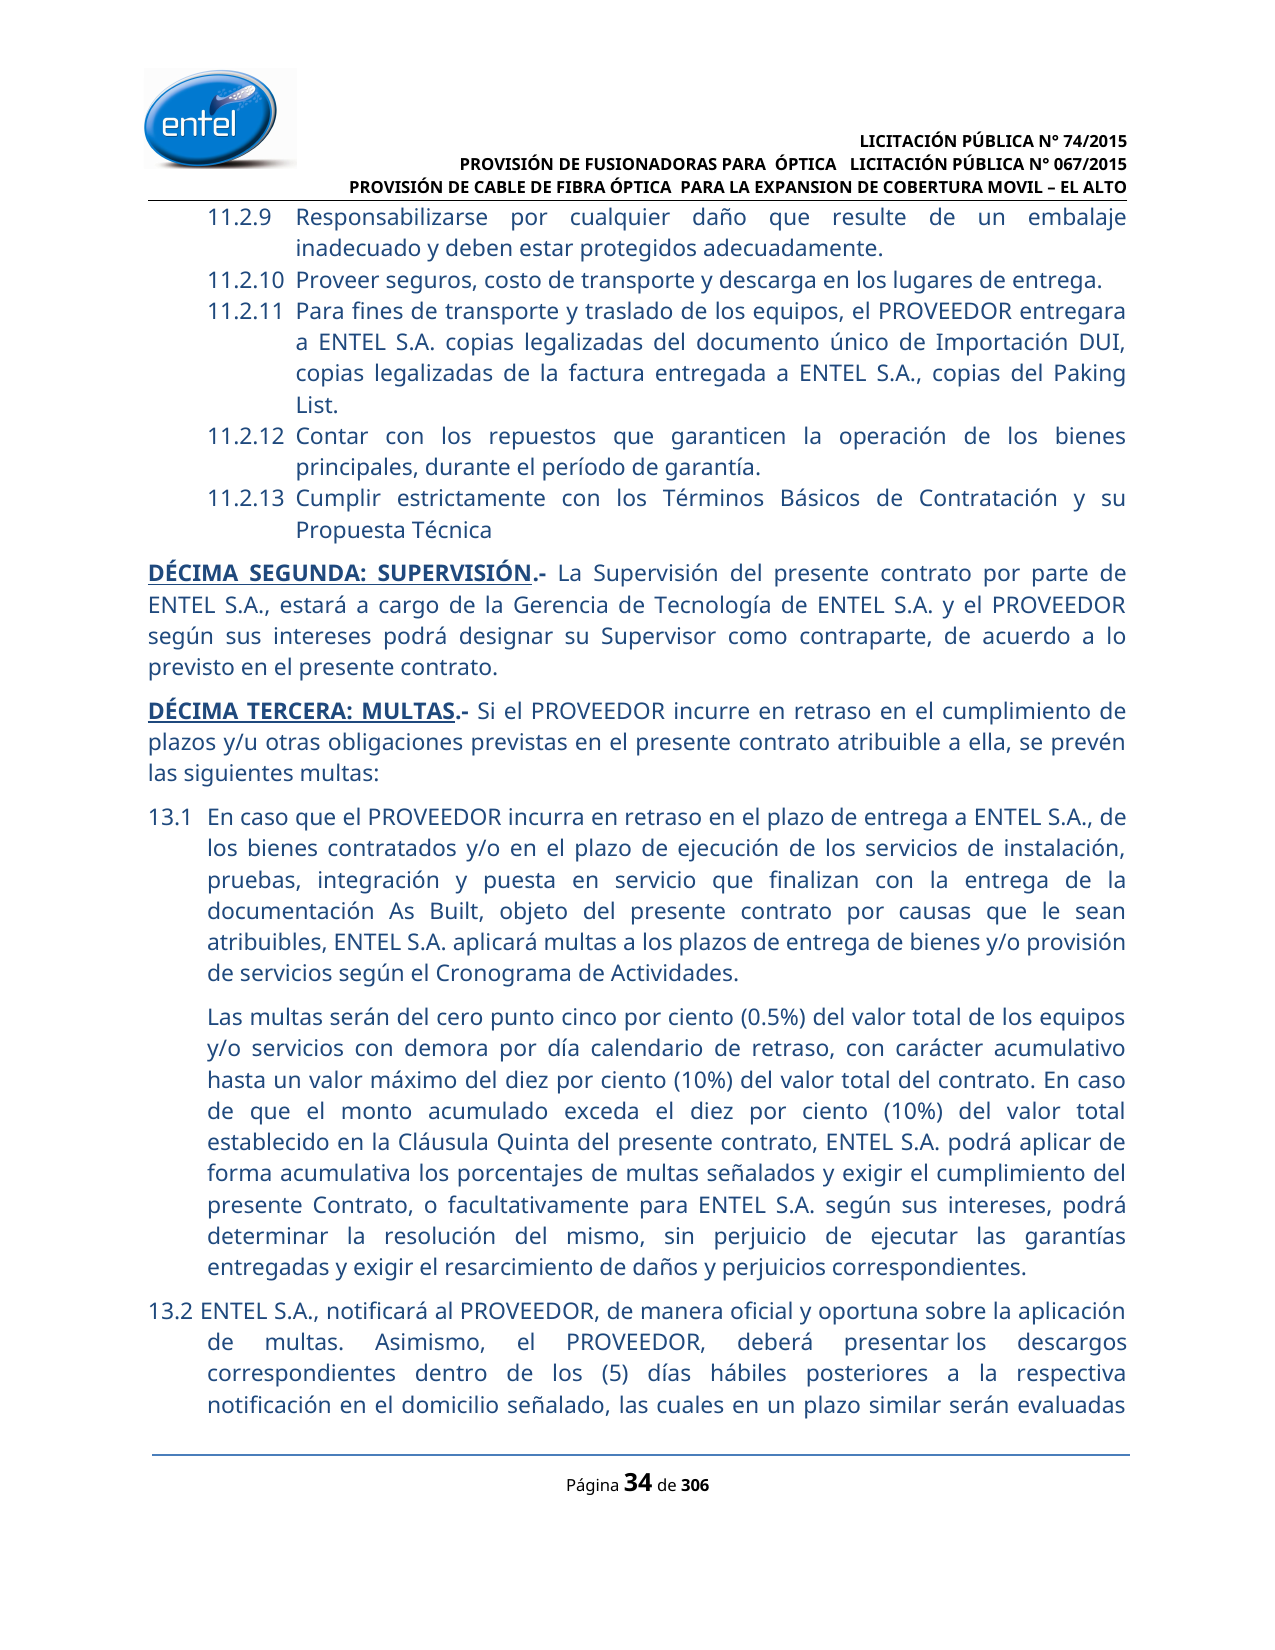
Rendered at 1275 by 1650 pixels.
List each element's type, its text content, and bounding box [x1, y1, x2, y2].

text Las multas serán del cero punto cinco por ciento (0.5%) del valor total de los equipos y/o servicios con demora por día calendario de retraso, con carácter acumulativo hasta un valor máximo del diez por ciento (10%) del valor total del contrato. En caso de que el monto acumulado exceda el diez por ciento (10%) del valor total establecido en la Cláusula Quinta del presente contrato, ENTEL S.A. podrá aplicar de forma acumulativa los porcentajes de multas señalados y exigir el cumplimiento del presente Contrato, o facultativamente para ENTEL S.A. según sus intereses, podrá determinar la resolución del mismo, sin perjuicio de ejecutar las garantías entregadas y exigir el resarcimiento de daños y perjuicios correspondientes. [207, 1001, 1127, 1282]
text DÉCIMA TERCERA: MULTAS.- Si el PROVEEDOR incurre en retraso en el cumplimiento de plazos y/u otras obligaciones previstas en el presente contrato atribuible a ella, se prevén las siguientes multas: [148, 695, 1127, 788]
text 11.2.9 Responsabilizarse por cualquier daño que resulte de un embalaje inadecuado y deben estar protegidos adecuadamente. [207, 201, 1127, 263]
picture [143, 68, 297, 169]
text 13.1 En caso que el PROVEEDOR incurra en retraso en el plazo de entrega a ENTEL S.A., de los bienes contratados y/o en el plazo de ejecución de los servicios de instalación, pruebas, integración y puesta en servicio que finalizan con la entrega de la documentación As Built, objeto del presente contrato por causas que le sean atribuibles, ENTEL S.A. aplicará multas a los plazos de entrega de bienes y/o provisión de servicios según el Cronograma de Actividades. [148, 801, 1127, 988]
text 11.2.13 Cumplir estrictamente con los Términos Básicos de Contratación y su Propuesta Técnica [207, 482, 1127, 545]
text DÉCIMA SEGUNDA: SUPERVISIÓN.- La Supervisión del presente contrato por parte de ENTEL S.A., estará a cargo de la Gerencia de Tecnología de ENTEL S.A. y el PROVEEDOR según sus intereses podrá designar su Supervisor como contraparte, de acuerdo a lo previsto en el presente contrato. [148, 557, 1127, 682]
text 11.2.10 Proveer seguros, costo de transporte y descarga en los lugares de entrega. [207, 263, 1127, 295]
text 11.2.11 Para fines de transporte y traslado de los equipos, el PROVEEDOR entregara a ENTEL S.A. copias legalizadas del documento único de Importación DUI, copias legalizadas de la factura entregada a ENTEL S.A., copias del Paking List. [207, 295, 1127, 420]
text 11.2.12 Contar con los repuestos que garanticen la operación de los bienes principales, durante el período de garantía. [207, 420, 1127, 482]
